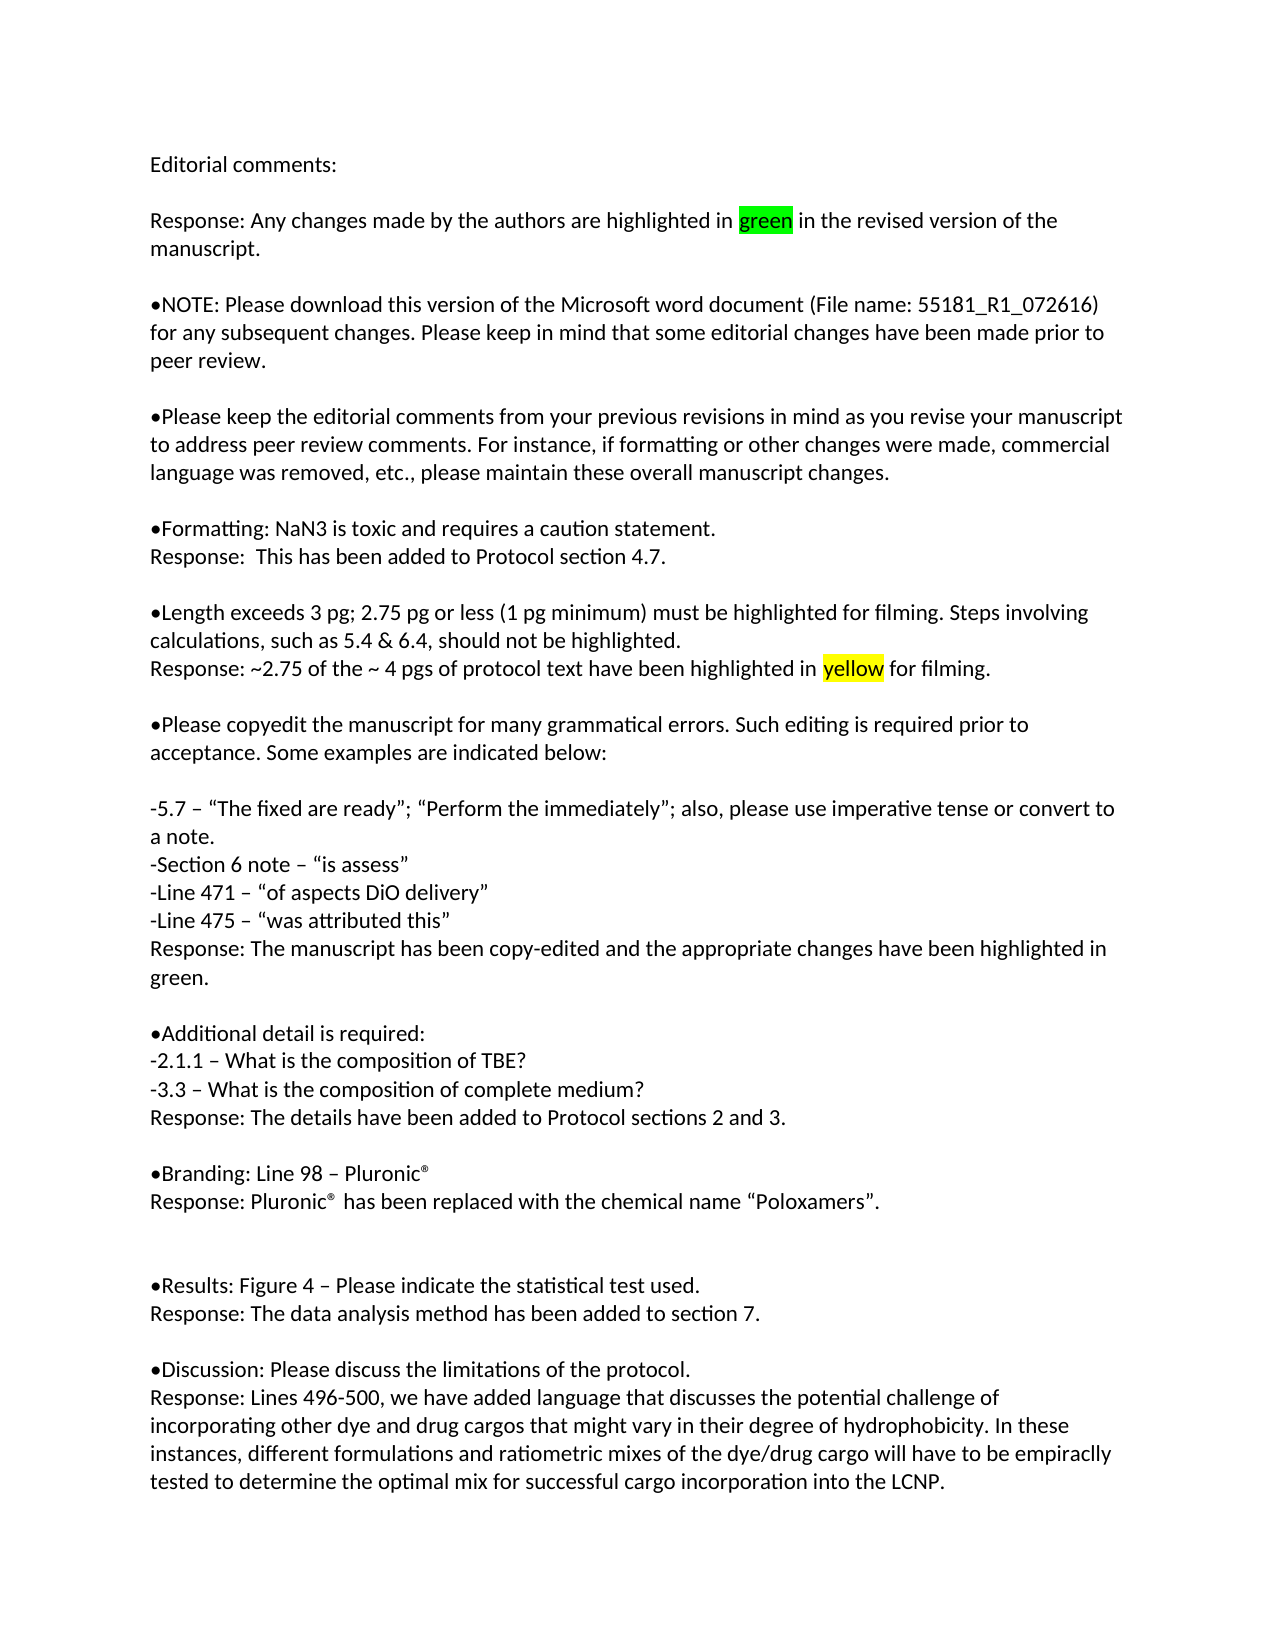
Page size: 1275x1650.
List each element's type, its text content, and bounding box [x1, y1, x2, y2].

text Response: The data analysis method has been added to section 7. [150, 1299, 1125, 1327]
text •Formatting: NaN3 is toxic and requires a caution statement. [150, 514, 1125, 542]
text •Branding: Line 98 – Pluronic® [150, 1159, 1125, 1187]
text -Line 475 – “was attributed this” [150, 907, 1125, 934]
text •Discussion: Please discuss the limitations of the protocol. [150, 1355, 1125, 1383]
text Response: Pluronic® has been replaced with the chemical name “Poloxamers”. [150, 1187, 1125, 1215]
text -2.1.1 – What is the composition of TBE? [150, 1047, 1125, 1075]
text Response: ~2.75 of the ~ 4 pgs of protocol text have been highlighted in yellow for filming. [884, 654, 1125, 682]
text Response: This has been added to Protocol section 4.7. [150, 542, 1125, 570]
text Response: The details have been added to Protocol sections 2 and 3. [150, 1103, 1125, 1131]
text Editorial comments: [150, 150, 1125, 178]
text •Please copyedit the manuscript for many grammatical errors. Such editing is required prior to acceptance. Some examples are indicated below: [150, 710, 1125, 766]
text Response: Any changes made by the authors are highlighted in green in the revised version of the manuscript. [150, 206, 1125, 262]
text •Length exceeds 3 pg; 2.75 pg or less (1 pg minimum) must be highlighted for filming. Steps involving calculations, such as 5.4 & 6.4, should not be highlighted. [150, 598, 1125, 654]
text -3.3 – What is the composition of complete medium? [150, 1075, 1125, 1103]
text Response: The manuscript has been copy-edited and the appropriate changes have been highlighted in green. [150, 934, 1125, 991]
text •NOTE: Please download this version of the Microsoft word document (File name: 55181_R1_072616) for any subsequent changes. Please keep in mind that some editorial changes have been made prior to peer review. [150, 290, 1125, 374]
text •Results: Figure 4 – Please indicate the statistical test used. [150, 1271, 1125, 1299]
text •Additional detail is required: [150, 1019, 1125, 1047]
text -5.7 – “The fixed are ready”; “Perform the immediately”; also, please use imperative tense or convert to a note. [150, 794, 1125, 851]
text -Section 6 note – “is assess” [150, 851, 1125, 878]
text -Line 471 – “of aspects DiO delivery” [150, 878, 1125, 907]
text Response: ~2.75 of the ~ 4 pgs of protocol text have been highlighted in yellow for filming. [150, 654, 823, 682]
text •Please keep the editorial comments from your previous revisions in mind as you revise your manuscript to address peer review comments. For instance, if formatting or other changes were made, commercial language was removed, etc., please maintain these overall manuscript changes. [150, 402, 1125, 486]
text Response: Lines 496-500, we have added language that discusses the potential challenge of incorporating other dye and drug cargos that might vary in their degree of hydrophobicity. In these instances, different formulations and ratiometric mixes of the dye/drug cargo will have to be empiraclly tested to determine the optimal mix for successful cargo incorporation into the LCNP. [150, 1383, 1125, 1495]
